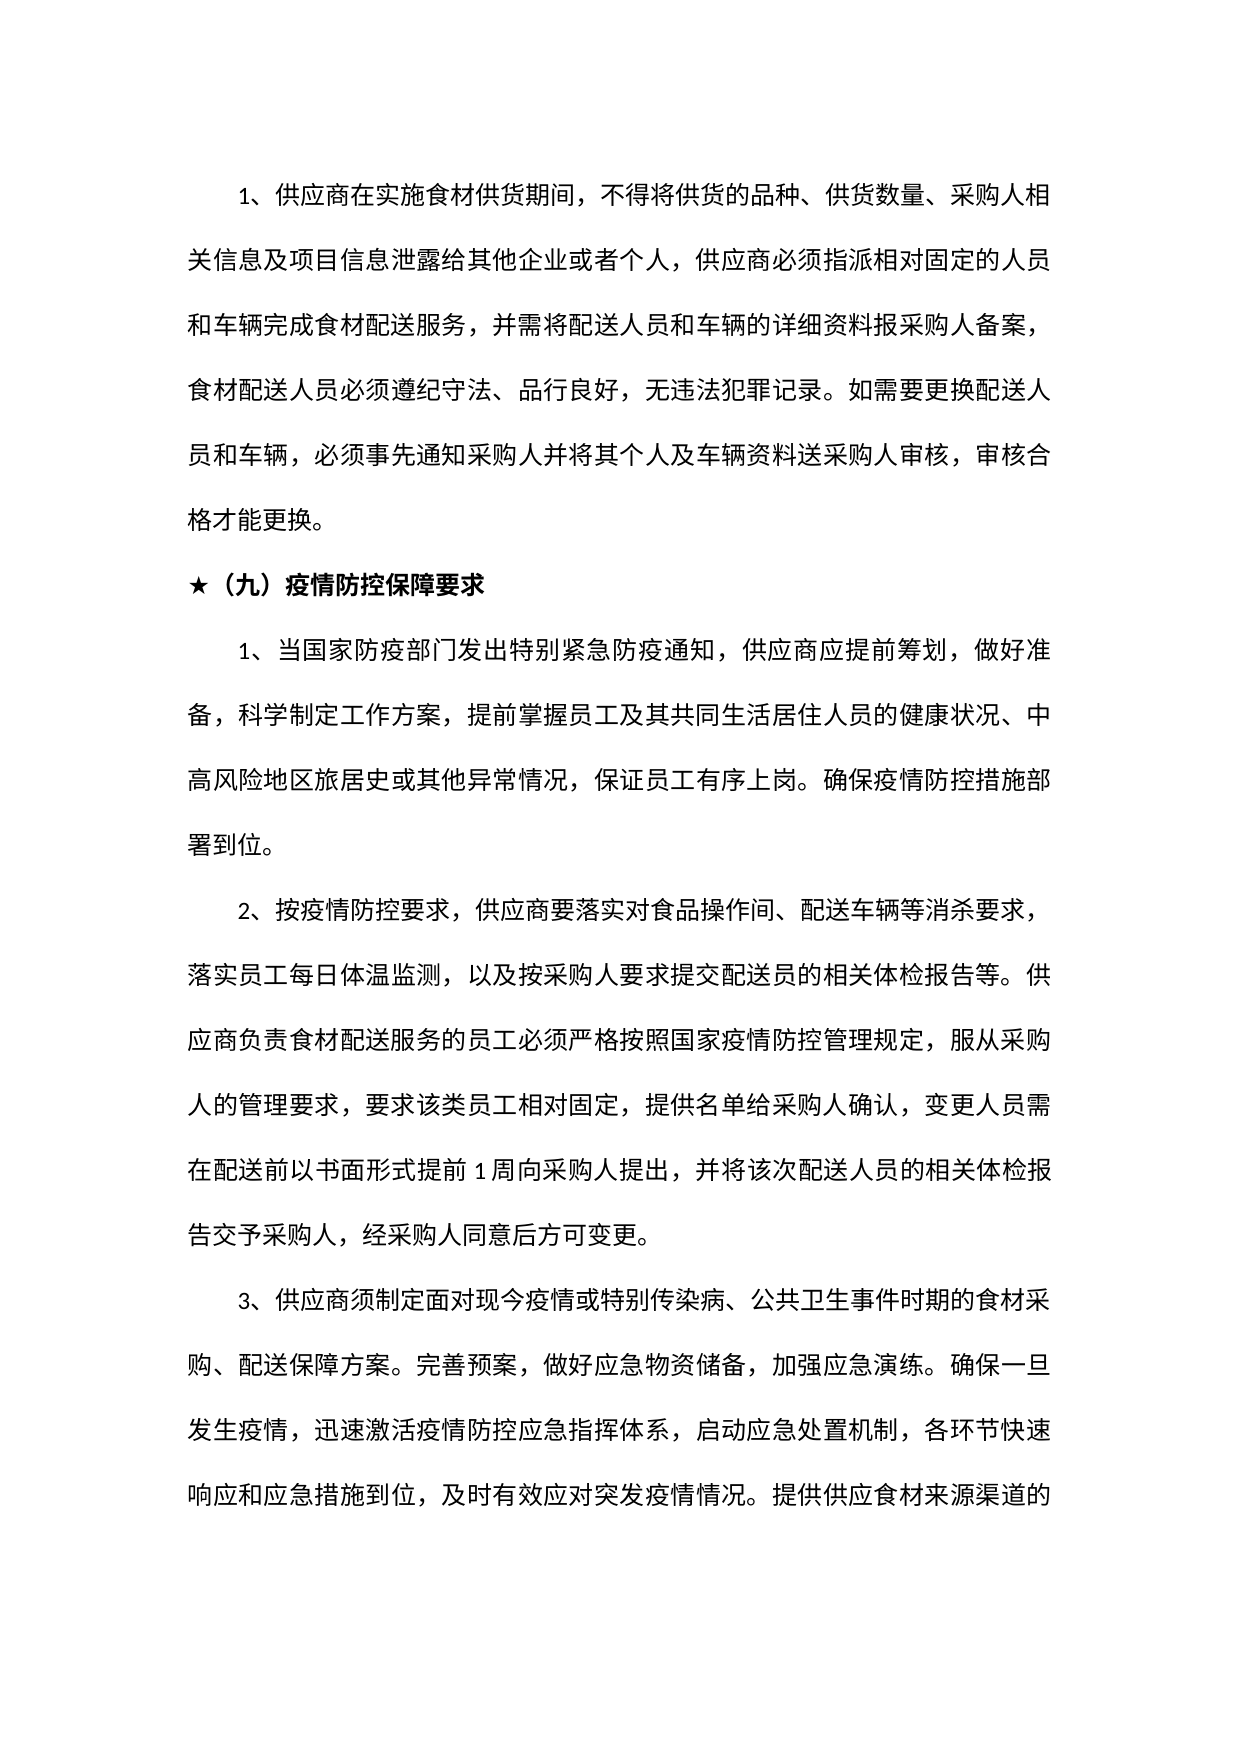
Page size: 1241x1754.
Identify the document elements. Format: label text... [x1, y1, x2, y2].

text ★（九）疫情防控保障要求 [187, 552, 1053, 617]
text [187, 1267, 1053, 1527]
text 1、供应商在实施食材供货期间，不得将供货的品种、供货数量、采购人相关信息及项目信息泄露给其他企业或者个人，供应商必须指派相对固定的人员和车辆完成食材配送服务，并需将配送人员和车辆的详细资料报采购人备案，食材配送人员必须遵纪守法、品行良好，无违法犯罪记录。如需要更换配送人员和车辆，必须事先通知采购人并将其个人及车辆资料送采购人审核，审核合格才能更换。 [187, 162, 1053, 552]
text 2、按疫情防控要求，供应商要落实对食品操作间、配送车辆等消杀要求，落实员工每日体温监测，以及按采购人要求提交配送员的相关体检报告等。供应商负责食材配送服务的员工必须严格按照国家疫情防控管理规定，服从采购人的管理要求，要求该类员工相对固定，提供名单给采购人确认，变更人员需在配送前以书面形式提前1周向采购人提出，并将该次配送人员的相关体检报告交予采购人，经采购人同意后方可变更。 [187, 877, 1053, 1267]
text 1、当国家防疫部门发出特别紧急防疫通知，供应商应提前筹划，做好准备，科学制定工作方案，提前掌握员工及其共同生活居住人员的健康状况、中高风险地区旅居史或其他异常情况，保证员工有序上岗。确保疫情防控措施部署到位。 [187, 617, 1053, 877]
